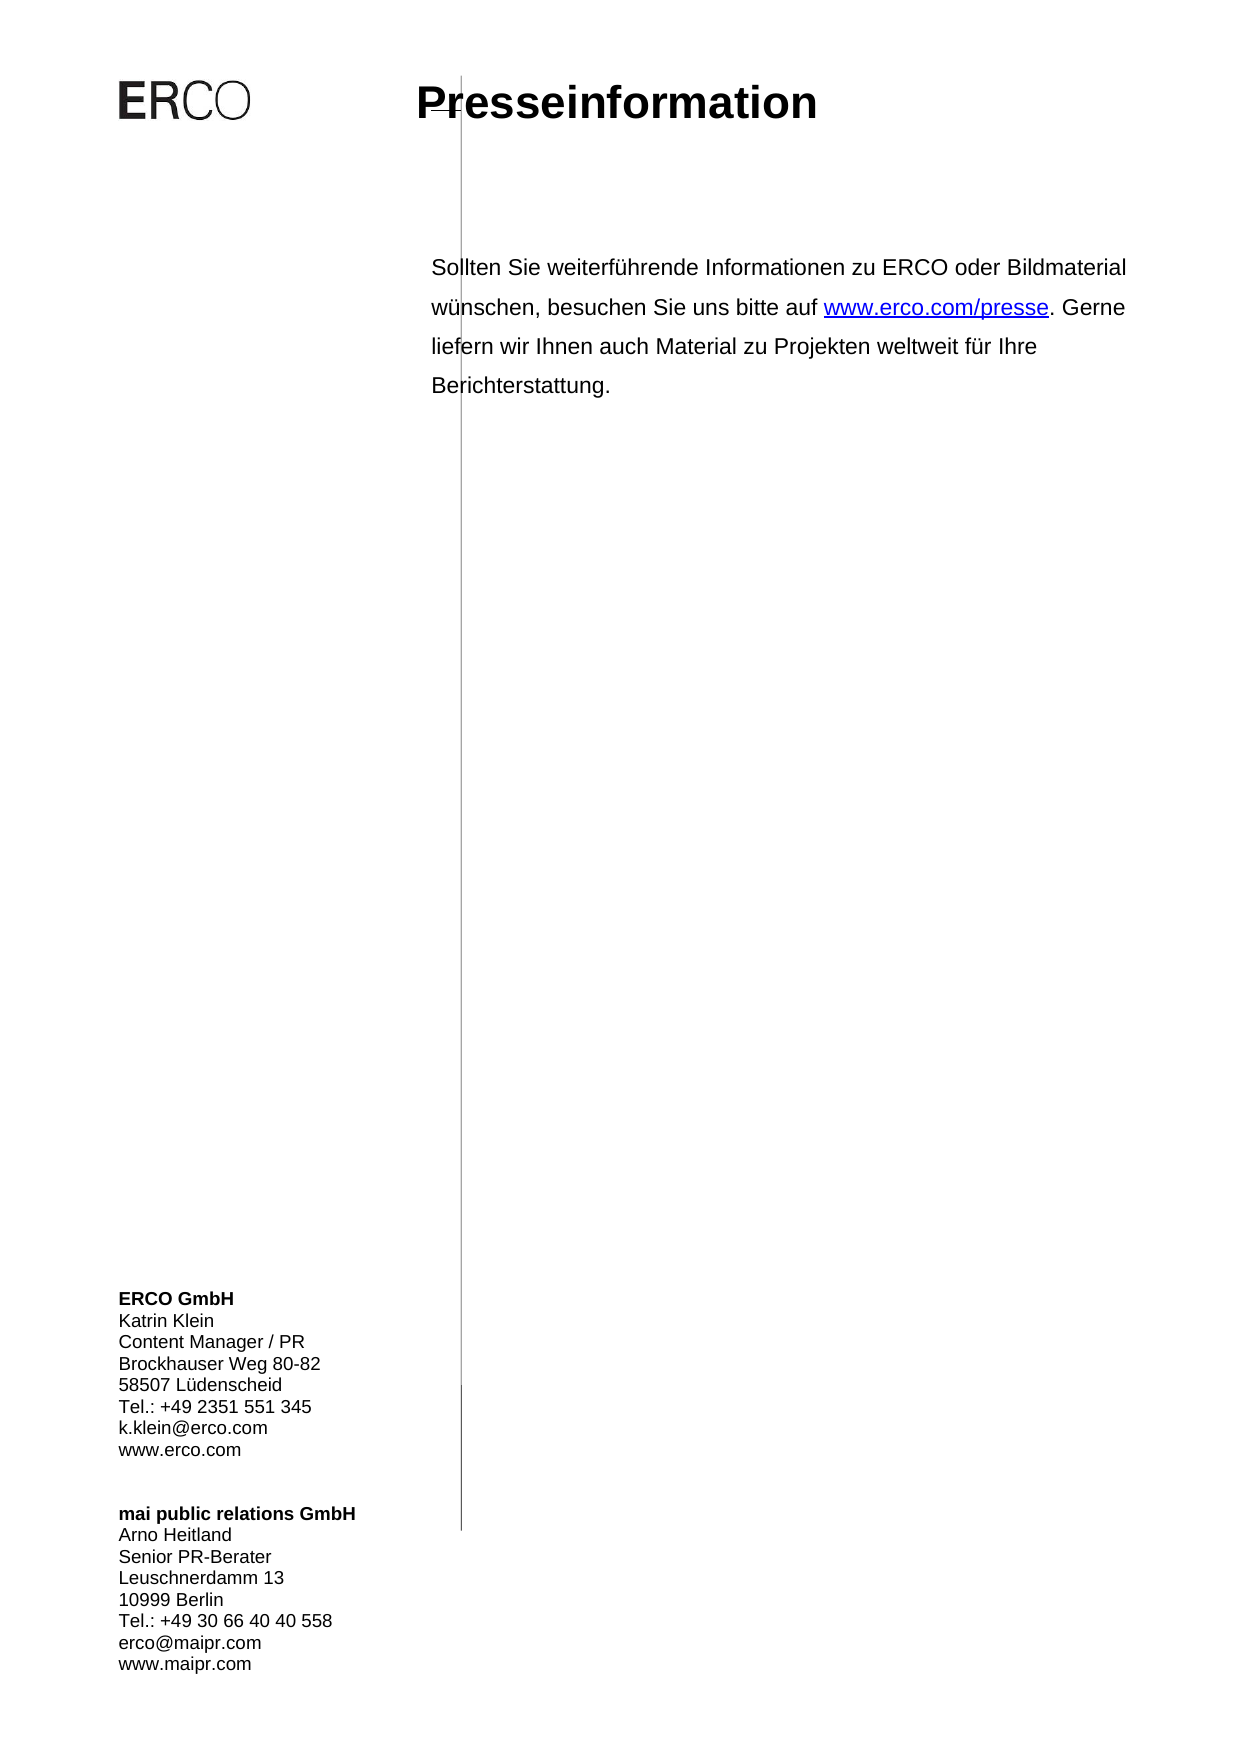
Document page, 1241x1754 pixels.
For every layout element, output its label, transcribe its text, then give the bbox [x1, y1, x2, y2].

picture [118, 79, 251, 121]
text Sollten Sie weiterführende Informationen zu ERCO oder Bildmaterial wünschen, besuchen Sie uns bitte auf www.erco.com/presse. Gerne liefern wir Ihnen auch Material zu Projekten weltweit für Ihre Berichterstattung. [431, 254, 1152, 399]
